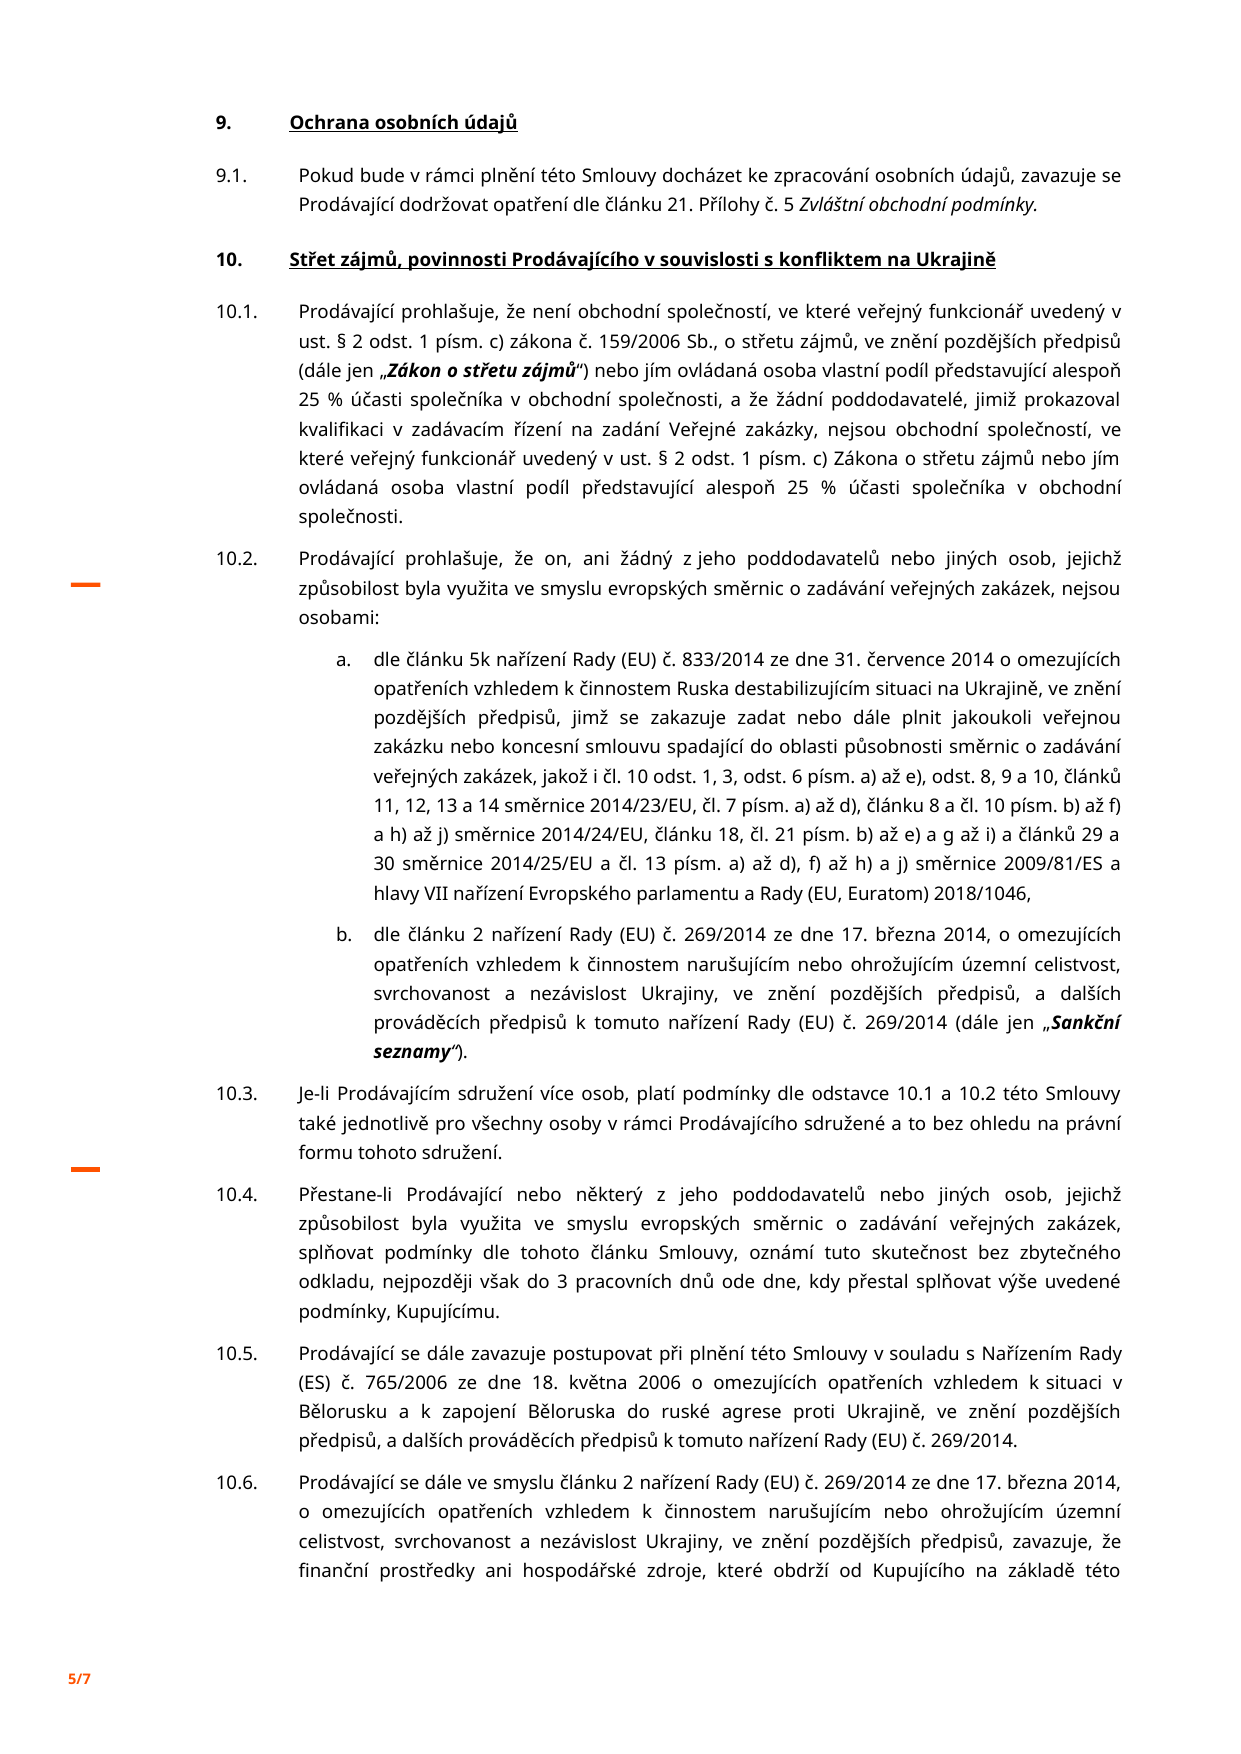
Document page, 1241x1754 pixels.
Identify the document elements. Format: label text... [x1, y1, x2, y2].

subtitle Ochrana osobních údajů [216, 109, 1122, 135]
list Je-li Prodávajícím sdružení více osob, platí podmínky dle odstavce 10.1 a 10.2 této Smlouvy také jednotlivě pro všechny osoby v rámci Prodávajícího sdružené a to bez ohledu na právní formu tohoto sdružení. [216, 1081, 1122, 1165]
list Prodávající se dále zavazuje postupovat při plnění této Smlouvy v souladu s Nařízením Rady (ES) č. 765/2006 ze dne 18. května 2006 o omezujících opatřeních vzhledem k situaci v Bělorusku a k zapojení Běloruska do ruské agrese proti Ukrajině, ve znění pozdějších předpisů, a dalších prováděcích předpisů k tomuto nařízení Rady (EU) č. 269/2014. [216, 1340, 1122, 1453]
subtitle Střet zájmů, povinnosti Prodávajícího v souvislosti s konfliktem na Ukrajině [216, 246, 1122, 271]
list dle článku 2 nařízení Rady (EU) č. 269/2014 ze dne 17. března 2014, o omezujících opatřeních vzhledem k činnostem narušujícím nebo ohrožujícím územní celistvost, svrchovanost a nezávislost Ukrajiny, ve znění pozdějších předpisů, a dalších prováděcích předpisů k tomuto nařízení Rady (EU) č. 269/2014 (dále jen „Sankční seznamy“). [336, 922, 1122, 1064]
list Prodávající prohlašuje, že on, ani žádný z jeho poddodavatelů nebo jiných osob, jejichž způsobilost byla využita ve smyslu evropských směrnic o zadávání veřejných zakázek, nejsou osobami: [216, 546, 1122, 629]
list Přestane-li Prodávající nebo některý z jeho poddodavatelů nebo jiných osob, jejichž způsobilost byla využita ve smyslu evropských směrnic o zadávání veřejných zakázek, splňovat podmínky dle tohoto článku Smlouvy, oznámí tuto skutečnost bez zbytečného odkladu, nejpozději však do 3 pracovních dnů ode dne, kdy přestal splňovat výše uvedené podmínky, Kupujícímu. [216, 1181, 1122, 1323]
list dle článku 5k nařízení Rady (EU) č. 833/2014 ze dne 31. července 2014 o omezujících opatřeních vzhledem k činnostem Ruska destabilizujícím situaci na Ukrajině, ve znění pozdějších předpisů, jimž se zakazuje zadat nebo dále plnit jakoukoli veřejnou zakázku nebo koncesní smlouvu spadající do oblasti působnosti směrnic o zadávání veřejných zakázek, jakož i čl. 10 odst. 1, 3, odst. 6 písm. a) až e), odst. 8, 9 a 10, článků 11, 12, 13 a 14 směrnice 2014/23/EU, čl. 7 písm. a) až d), článku 8 a čl. 10 písm. b) až f) a h) až j) směrnice 2014/24/EU, článku 18, čl. 21 písm. b) až e) a g až i) a článků 29 a 30 směrnice 2014/25/EU a čl. 13 písm. a) až d), f) až h) a j) směrnice 2009/81/ES a hlavy VII nařízení Evropského parlamentu a Rady (EU, Euratom) 2018/1046, [336, 646, 1122, 906]
list Prodávající prohlašuje, že není obchodní společností, ve které veřejný funkcionář uvedený v ust. § 2 odst. 1 písm. c) zákona č. 159/2006 Sb., o střetu zájmů, ve znění pozdějších předpisů (dále jen „Zákon o střetu zájmů“) nebo jím ovládaná osoba vlastní podíl představující alespoň 25 % účasti společníka v obchodní společnosti, a že žádní poddodavatelé, jimiž prokazoval kvalifikaci v zadávacím řízení na zadání Veřejné zakázky, nejsou obchodní společností, ve které veřejný funkcionář uvedený v ust. § 2 odst. 1 písm. c) Zákona o střetu zájmů nebo jím ovládaná osoba vlastní podíl představující alespoň 25 % účasti společníka v obchodní společnosti. [216, 299, 1122, 529]
list Pokud bude v rámci plnění této Smlouvy docházet ke zpracování osobních údajů, zavazuje se Prodávající dodržovat opatření dle článku 21. Přílohy č. 5 Zvláštní obchodní podmínky. [216, 162, 1122, 217]
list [216, 1469, 1122, 1583]
